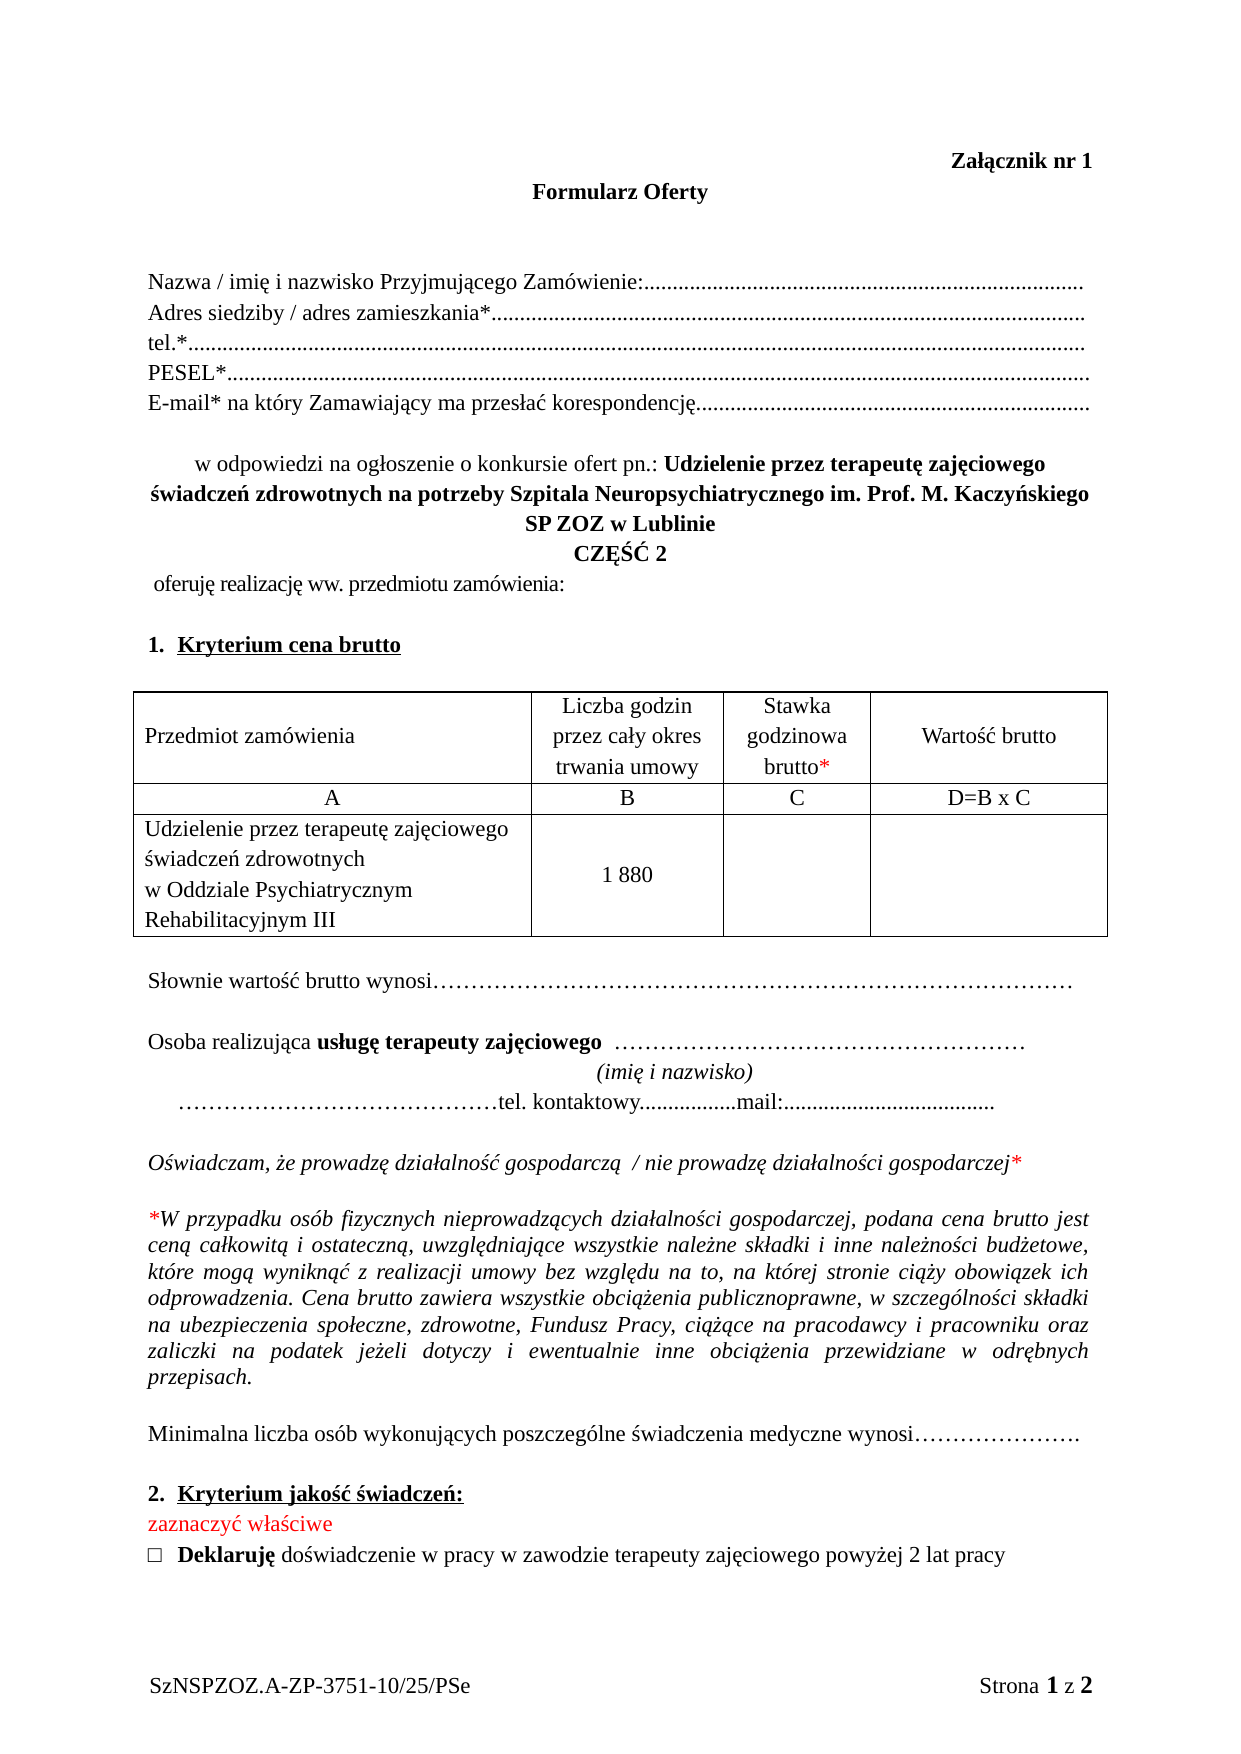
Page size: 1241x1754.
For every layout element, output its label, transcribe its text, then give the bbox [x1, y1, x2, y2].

text Oświadczam, że prowadzę działalność gospodarczą / nie prowadzę działalności gospodarczej* [148, 1149, 1093, 1175]
text w odpowiedzi na ogłoszenie o konkursie ofert pn.: Udzielenie przez terapeutę zajęciowego świadczeń zdrowotnych na potrzeby Szpitala Neuropsychiatrycznego im. Prof. M. Kaczyńskiego SP ZOZ w Lublinie [148, 450, 1093, 536]
table_header Wartość brutto [871, 693, 1107, 783]
table_cell Udzielenie przez terapeutę zajęciowego świadczeń zdrowotnych w Oddziale Psychiatrycznym Rehabilitacyjnym III [134, 815, 531, 936]
text E-mail* na który Zamawiający ma przesłać korespondencję..................................................................... [148, 389, 1093, 416]
list Kryterium cena brutto [148, 631, 1093, 657]
text Minimalna liczba osób wykonujących poszczególne świadczenia medyczne wynosi…………………. [148, 1420, 1093, 1446]
table_header Liczba godzin przez cały okres trwania umowy [532, 693, 723, 783]
text zaznaczyć właściwe [148, 1511, 1093, 1537]
text Słownie wartość brutto wynosi………………………………………………………………………… [148, 967, 1093, 994]
table_cell C [724, 784, 870, 814]
text CZĘŚĆ 2 [148, 540, 1093, 567]
table_cell [871, 815, 1107, 936]
table_header Przedmiot zamówienia [134, 693, 531, 783]
table_header Stawka godzinowa brutto* [724, 693, 870, 783]
text Załącznik nr 1 [148, 148, 1093, 174]
text *W przypadku osób fizycznych nieprowadzących działalności gospodarczej, podana cena brutto jest ceną całkowitą i ostateczną, uwzględniające wszystkie należne składki i inne należności budżetowe, które mogą wyniknąć z realizacji umowy bez względu na to, na której stronie ciąży obowiązek ich odprowadzenia. Cena brutto zawiera wszystkie obciążenia publicznoprawne, w szczególności składki na ubezpieczenia społeczne, zdrowotne, Fundusz Pracy, ciążące na pracodawcy i pracowniku oraz zaliczki na podatek jeżeli dotyczy i ewentualnie inne obciążenia przewidziane w odrębnych przepisach. [148, 1205, 1093, 1390]
text PESEL*....................................................................................................................................................... [148, 359, 1093, 385]
text oferuję realizację ww. przedmiotu zamówienia: [148, 571, 1093, 597]
table_cell B [532, 784, 723, 814]
text Nazwa / imię i nazwisko Przyjmującego Zamówienie:............................................................................. [148, 268, 1093, 295]
text Osoba realizująca usługę terapeuty zajęciowego ……………………………………………… [148, 1028, 1093, 1054]
table_cell 1 880 [532, 815, 723, 936]
text tel.*............................................................................................................................................................. [148, 329, 1093, 355]
list Deklaruję doświadczenie w pracy w zawodzie terapeuty zajęciowego powyżej 2 lat pracy [148, 1541, 1093, 1567]
table_cell [724, 815, 870, 936]
text Formularz Oferty [148, 178, 1093, 204]
list Kryterium jakość świadczeń: [148, 1480, 1093, 1507]
text ……………………………………tel. kontaktowy.................mail:..................................... [177, 1088, 1093, 1114]
table_cell A [134, 784, 531, 814]
table_cell D=B x C [871, 784, 1107, 814]
text Adres siedziby / adres zamieszkania*........................................................................................................ [148, 299, 1093, 325]
text (imię i nazwisko) [517, 1058, 1093, 1084]
